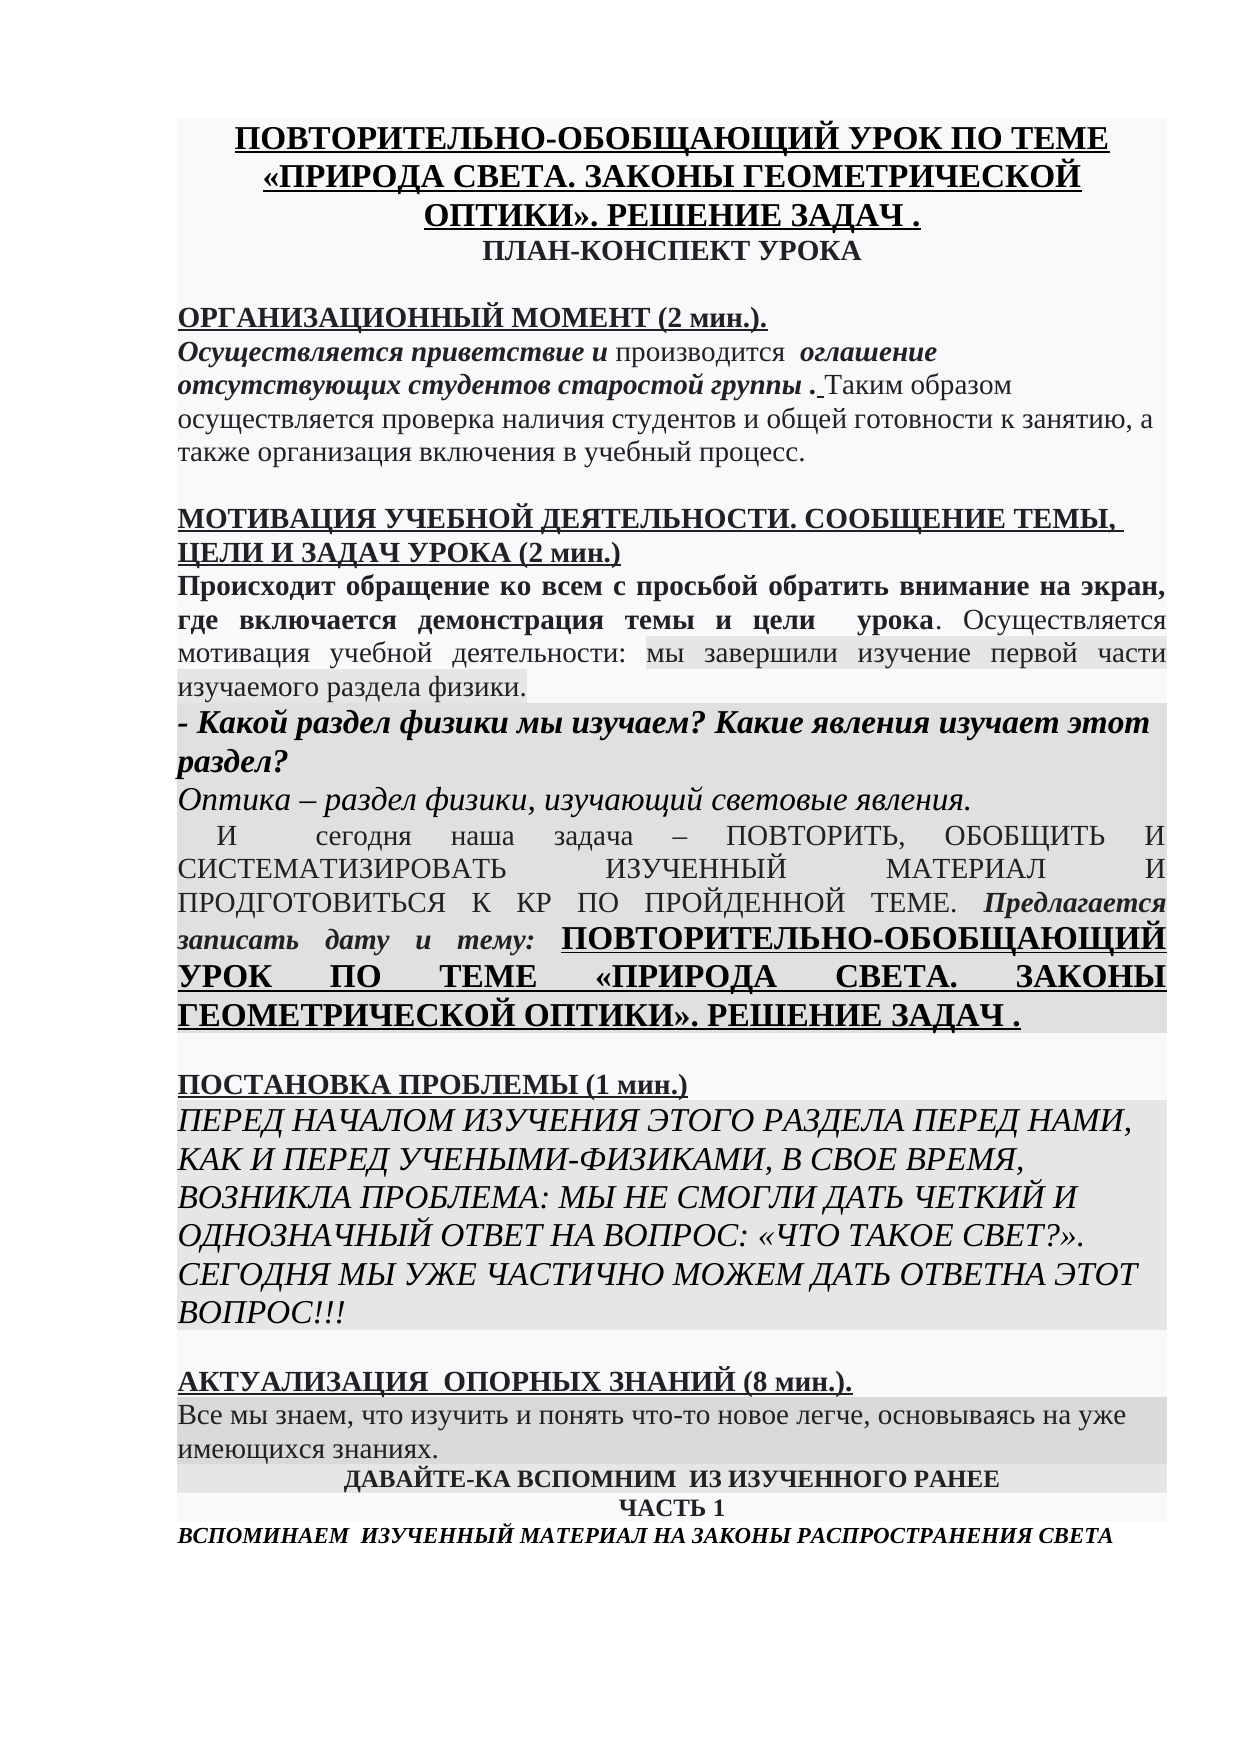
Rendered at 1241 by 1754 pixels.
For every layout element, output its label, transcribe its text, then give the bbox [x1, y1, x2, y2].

text МОТИВАЦИЯ УЧЕБНОЙ ДЕЯТЕЛЬНОСТИ. СООБЩЕНИЕ ТЕМЫ, ЦЕЛИ И ЗАДАЧ УРОКА (2 мин.) [177, 501, 1167, 568]
text И сегодня наша задача – ПОВТОРИТЬ, ОБОБЩИТЬ И СИСТЕМАТИЗИРОВАТЬ ИЗУЧЕННЫЙ МАТЕРИАЛ И ПРОДГОТОВИТЬСЯ К КР ПО ПРОЙДЕННОЙ ТЕМЕ. Предлагается записать дату и тему: ПОВТОРИТЕЛЬНО-ОБОБЩАЮЩИЙ УРОК ПО ТЕМЕ «ПРИРОДА СВЕТА. ЗАКОНЫ ГЕОМЕТРИЧЕСКОЙ ОПТИКИ». РЕШЕНИЕ ЗАДАЧ . [177, 818, 1167, 990]
text Происходит обращение ко всем с просьбой обратить внимание на экран, где включается демонстрация темы и цели урока. Осуществляется мотивация учебной деятельности: мы завершили изучение первой части изучаемого раздела физики. [177, 568, 1167, 703]
text ОРГАНИЗАЦИОННЫЙ МОМЕНТ (2 мин.). [177, 300, 1167, 334]
text ПОСТАНОВКА ПРОБЛЕМЫ (1 мин.) [177, 1067, 1167, 1100]
text ПЛАН-КОНСПЕКТ УРОКА [177, 233, 1167, 267]
text И сегодня наша задача – ПОВТОРИТЬ, ОБОБЩИТЬ И СИСТЕМАТИЗИРОВАТЬ ИЗУЧЕННЫЙ МАТЕРИАЛ И ПРОДГОТОВИТЬСЯ К КР ПО ПРОЙДЕННОЙ ТЕМЕ. Предлагается записать дату и тему: ПОВТОРИТЕЛЬНО-ОБОБЩАЮЩИЙ УРОК ПО ТЕМЕ «ПРИРОДА СВЕТА. ЗАКОНЫ ГЕОМЕТРИЧЕСКОЙ ОПТИКИ». РЕШЕНИЕ ЗАДАЧ . [177, 991, 1167, 1033]
text ДАВАЙТЕ-КА ВСПОМНИМ ИЗ ИЗУЧЕННОГО РАНЕЕ [177, 1464, 1167, 1493]
text ПОВТОРИТЕЛЬНО-ОБОБЩАЮЩИЙ УРОК ПО ТЕМЕ «ПРИРОДА СВЕТА. ЗАКОНЫ ГЕОМЕТРИЧЕСКОЙ ОПТИКИ». РЕШЕНИЕ ЗАДАЧ . [177, 118, 1167, 233]
text ВСПОМИНАЕМ ИЗУЧЕННЫЙ МАТЕРИАЛ НА ЗАКОНЫ РАСПРОСТРАНЕНИЯ СВЕТА [177, 1522, 1167, 1548]
text - Какой раздел физики мы изучаем? Какие явления изучает этот раздел? [177, 703, 1167, 779]
text Оптика – раздел физики, изучающий световые явления. [177, 779, 1167, 818]
text Осуществляется приветствие и производится оглашение отсутствующих студентов старостой группы . Таким образом осуществляется проверка наличия студентов и общей готовности к занятию, а также организация включения в учебный процесс. [177, 334, 1167, 468]
text ЧАСТЬ 1 [177, 1493, 1167, 1522]
text Все мы знаем, что изучить и понять что-то новое легче, основываясь на уже имеющихся знаниях. [177, 1397, 1167, 1464]
text ПЕРЕД НАЧАЛОМ ИЗУЧЕНИЯ ЭТОГО РАЗДЕЛА ПЕРЕД НАМИ, КАК И ПЕРЕД УЧЕНЫМИ-ФИЗИКАМИ, В СВОЕ ВРЕМЯ, ВОЗНИКЛА ПРОБЛЕМА: МЫ НЕ СМОГЛИ ДАТЬ ЧЕТКИЙ И ОДНОЗНАЧНЫЙ ОТВЕТ НА ВОПРОС: «ЧТО ТАКОЕ СВЕТ?». СЕГОДНЯ МЫ УЖЕ ЧАСТИЧНО МОЖЕМ ДАТЬ ОТВЕТНА ЭТОТ ВОПРОС!!! [177, 1100, 1167, 1330]
text АКТУАЛИЗАЦИЯ ОПОРНЫХ ЗНАНИЙ (8 мин.). [177, 1364, 1167, 1397]
